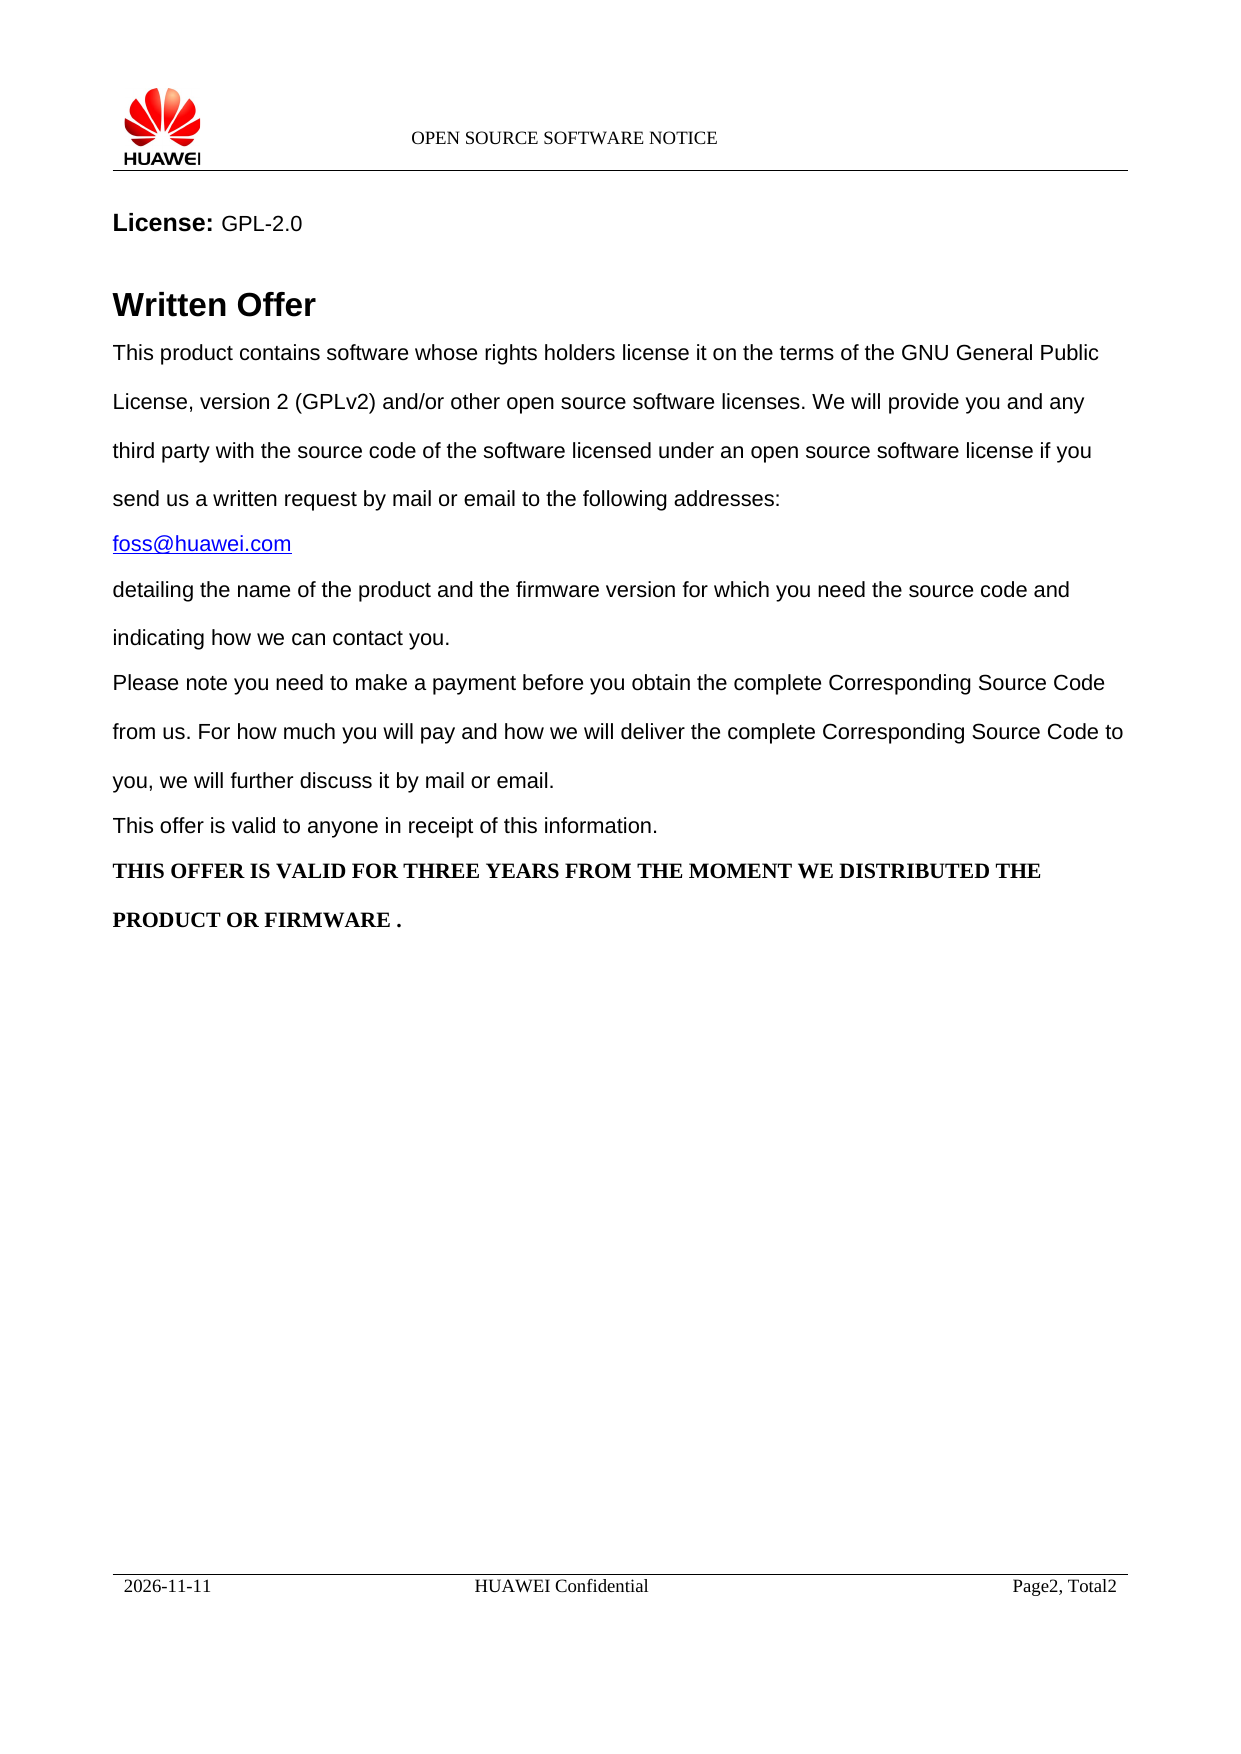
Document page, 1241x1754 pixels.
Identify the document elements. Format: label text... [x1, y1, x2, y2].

text License: GPL-2.0 [112, 206, 1128, 239]
text foss@huawei.com [112, 528, 1128, 560]
text Please note you need to make a payment before you obtain the complete Corresponding Source Code from us. For how much you will pay and how we will deliver the complete Corresponding Source Code to you, we will further discuss it by mail or email. [112, 667, 1128, 797]
picture [124, 88, 201, 165]
text This offer is valid to anyone in receipt of this information. [112, 809, 1128, 842]
text Written Offer [112, 271, 1128, 336]
text This product contains software whose rights holders license it on the terms of the GNU General Public License, version 2 (GPLv2) and/or other open source software licenses. We will provide you and any third party with the source code of the software licensed under an open source software license if you send us a written request by mail or email to the following addresses: [112, 336, 1128, 515]
text This offer is valid for three years from the moment we distributed the product or firmware . [112, 854, 1128, 936]
text detailing the name of the product and the firmware version for which you need the source code and indicating how we can contact you. [112, 573, 1128, 654]
